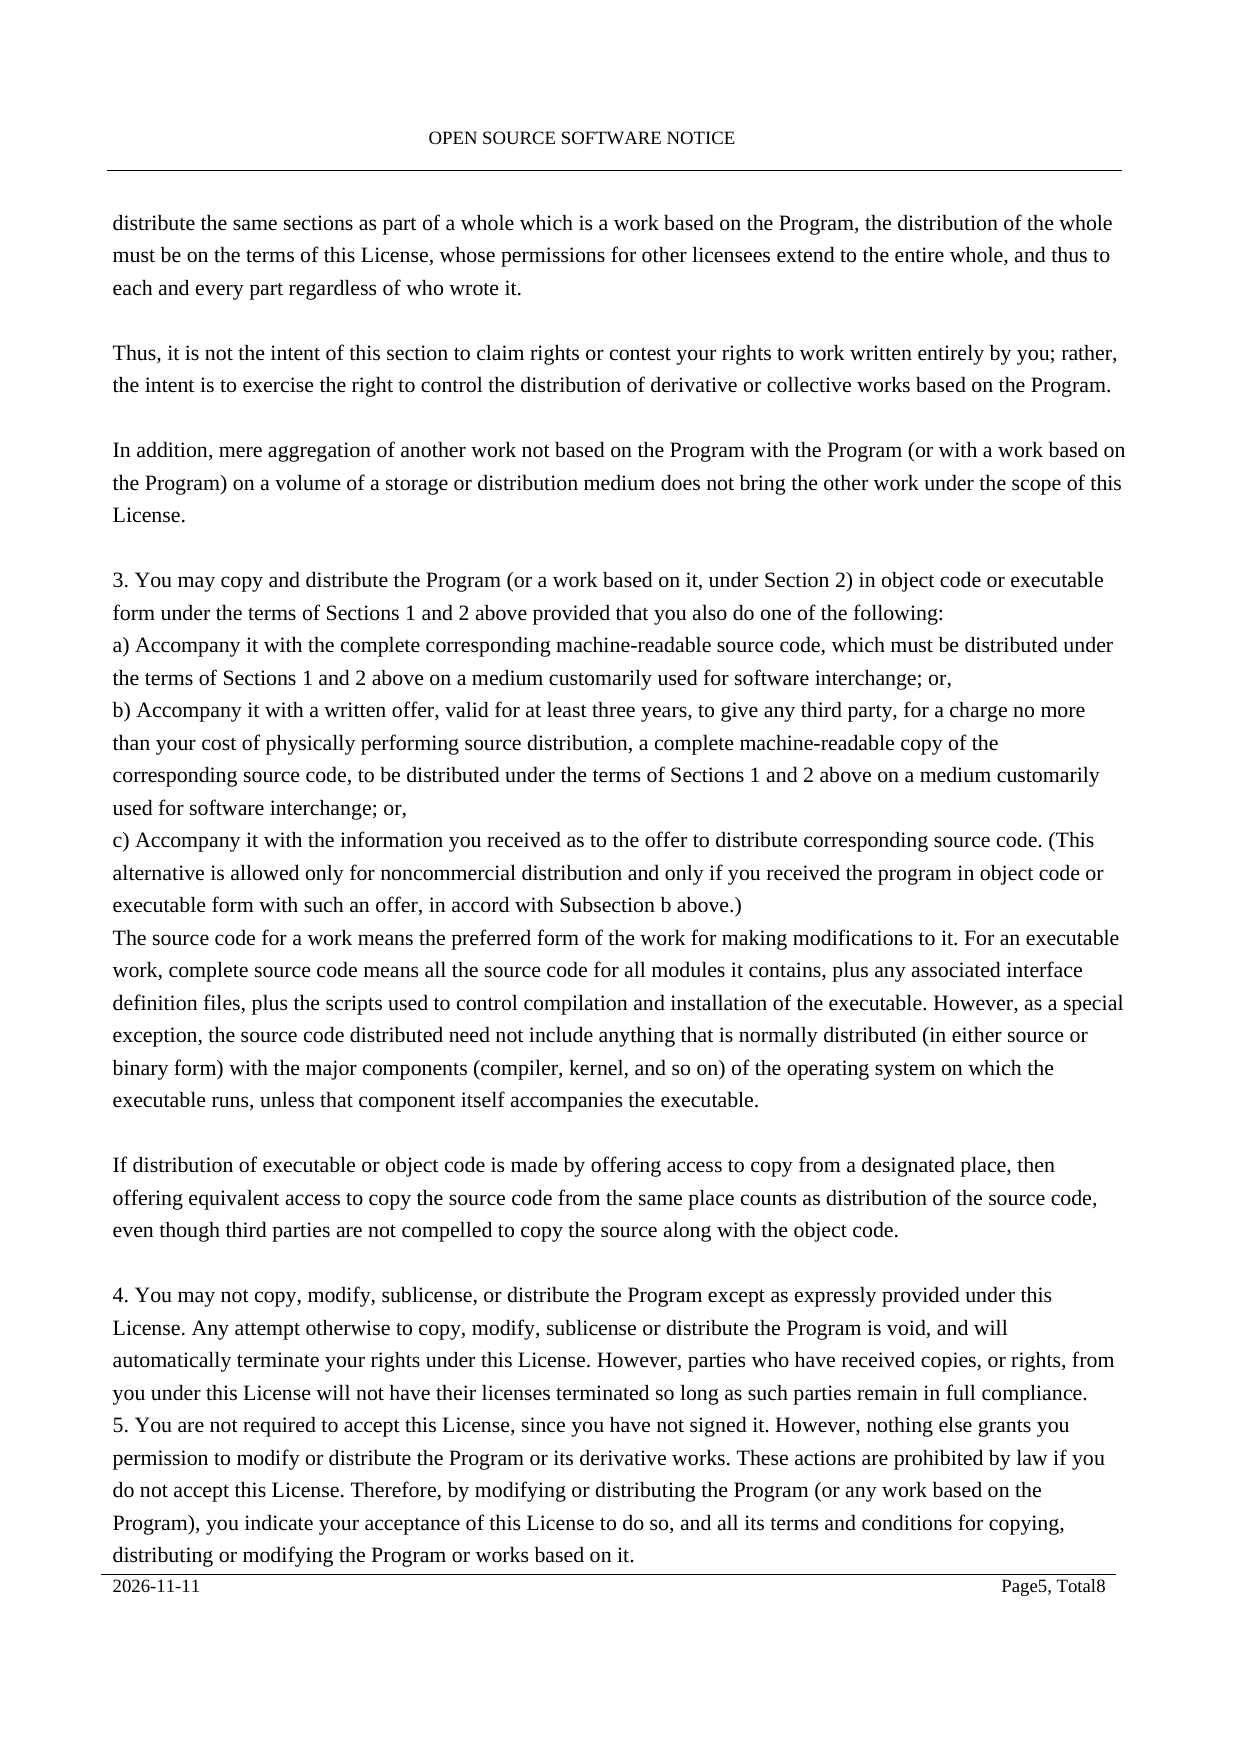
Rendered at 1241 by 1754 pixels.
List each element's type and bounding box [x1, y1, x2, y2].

text [112, 206, 1128, 1571]
